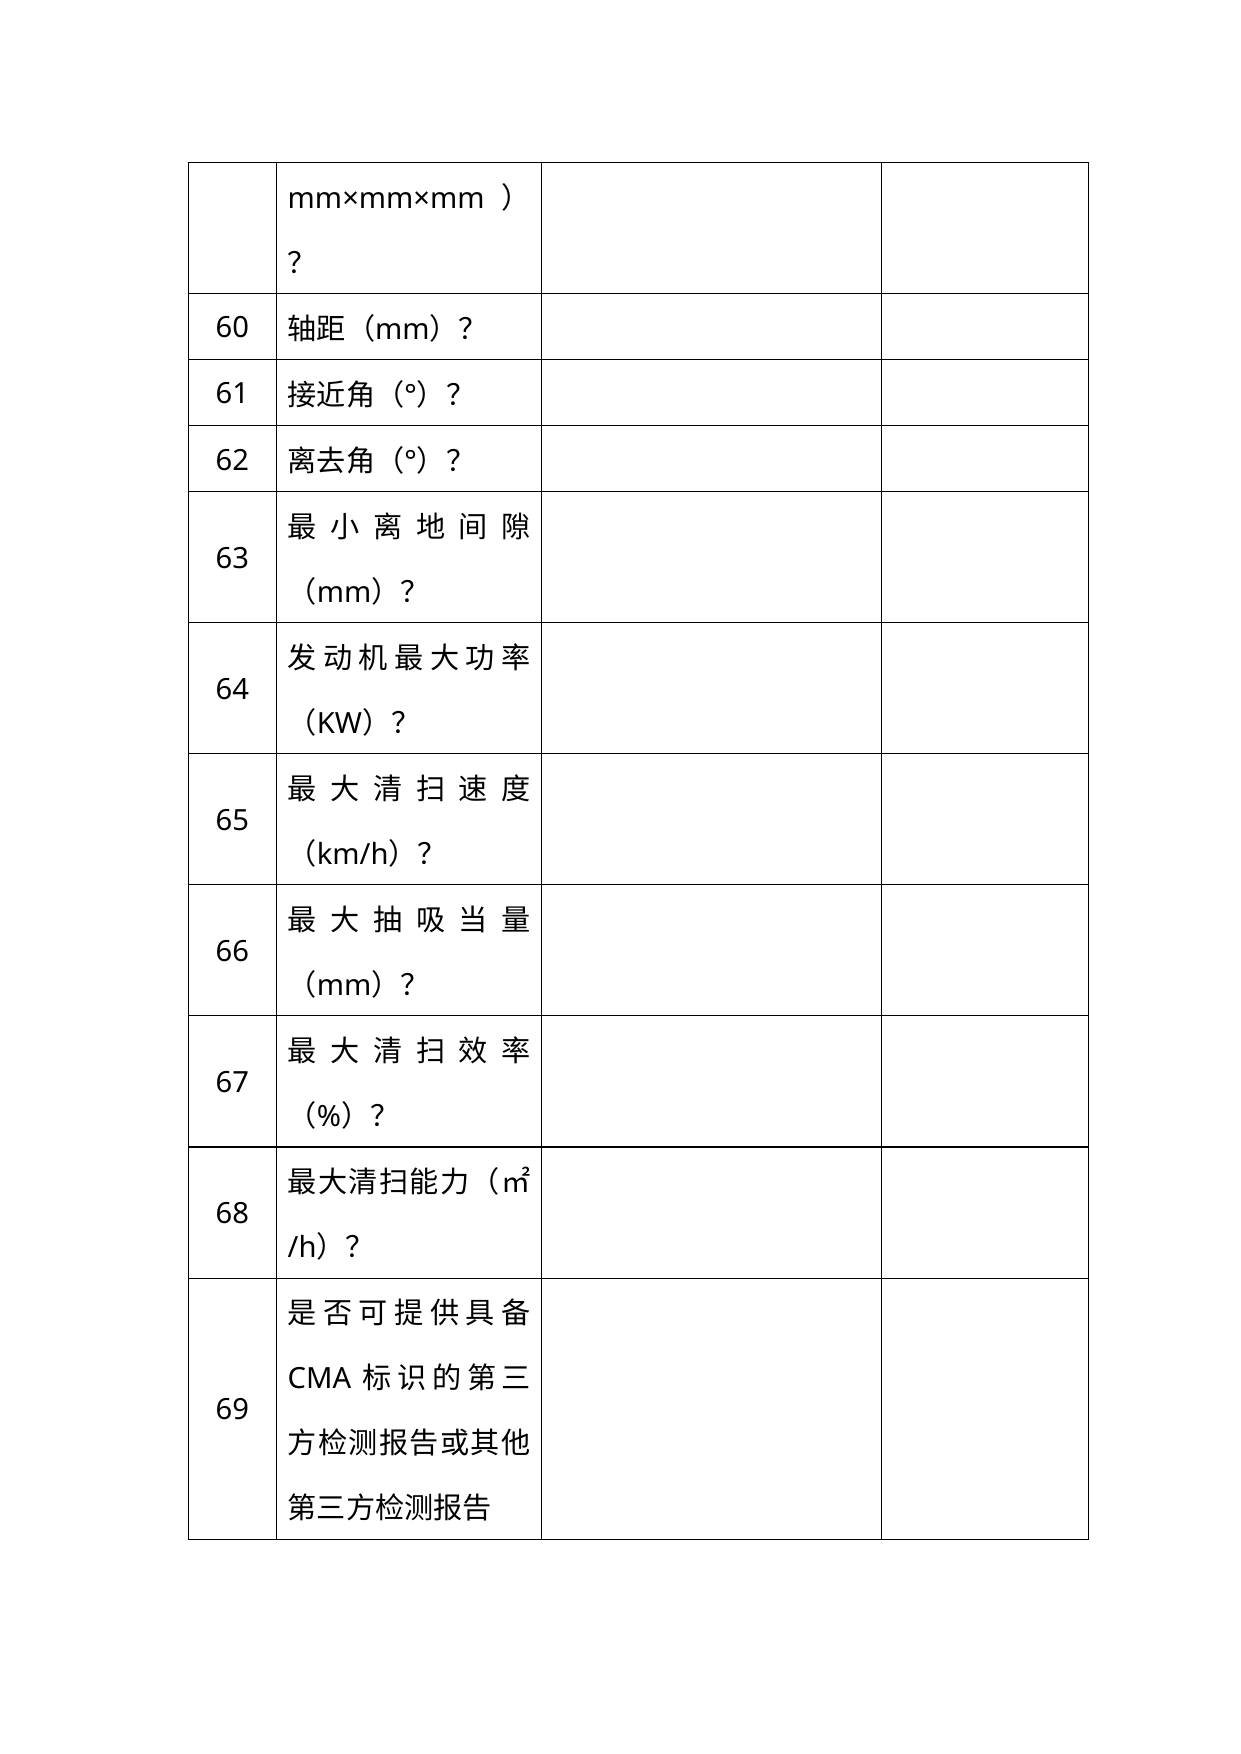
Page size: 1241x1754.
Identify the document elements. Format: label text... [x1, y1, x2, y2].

table_cell [542, 492, 881, 622]
table_cell [542, 294, 881, 359]
table_cell [542, 360, 881, 425]
table_cell [882, 360, 1088, 425]
table_cell [542, 163, 881, 293]
table_cell [882, 885, 1088, 1015]
table_cell 64 [189, 623, 276, 753]
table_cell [277, 163, 541, 293]
table_cell [542, 885, 881, 1015]
table_cell 最大抽吸当量（mm）？ [277, 885, 541, 1015]
table_cell [882, 1279, 1088, 1538]
table_cell 离去角（°）？ [277, 426, 541, 491]
table_cell [882, 1016, 1088, 1146]
table_cell 62 [189, 426, 276, 491]
table_cell 最大清扫效率（%）？ [277, 1016, 541, 1146]
table_cell 发动机最大功率（KW）？ [277, 623, 541, 753]
table_cell [542, 1016, 881, 1146]
table_cell 轴距（mm）？ [277, 294, 541, 359]
table_cell 60 [189, 294, 276, 359]
table_cell [542, 1279, 881, 1538]
table_cell 61 [189, 360, 276, 425]
table_cell [882, 754, 1088, 884]
table_cell 63 [189, 492, 276, 622]
table_cell 是否可提供具备CMA标识的第三方检测报告或其他第三方检测报告 [277, 1279, 541, 1538]
table_cell [542, 623, 881, 753]
table_cell 67 [189, 1016, 276, 1146]
table_cell [882, 492, 1088, 622]
table_cell 最大清扫能力（㎡/h）？ [277, 1148, 541, 1277]
table_cell [542, 1148, 881, 1277]
table_cell [882, 1148, 1088, 1277]
table_cell 66 [189, 885, 276, 1015]
table_cell 最小离地间隙（mm）？ [277, 492, 541, 622]
table_cell [542, 426, 881, 491]
table_cell 68 [189, 1148, 276, 1277]
table_cell [882, 426, 1088, 491]
table_cell [882, 623, 1088, 753]
table_cell 69 [189, 1279, 276, 1538]
table_cell 接近角（°）？ [277, 360, 541, 425]
table_cell [882, 163, 1088, 293]
table_cell 59 [189, 163, 276, 293]
table_cell [882, 294, 1088, 359]
table_cell [542, 754, 881, 884]
table_cell 最大清扫速度（km/h）？ [277, 754, 541, 884]
table_cell 65 [189, 754, 276, 884]
